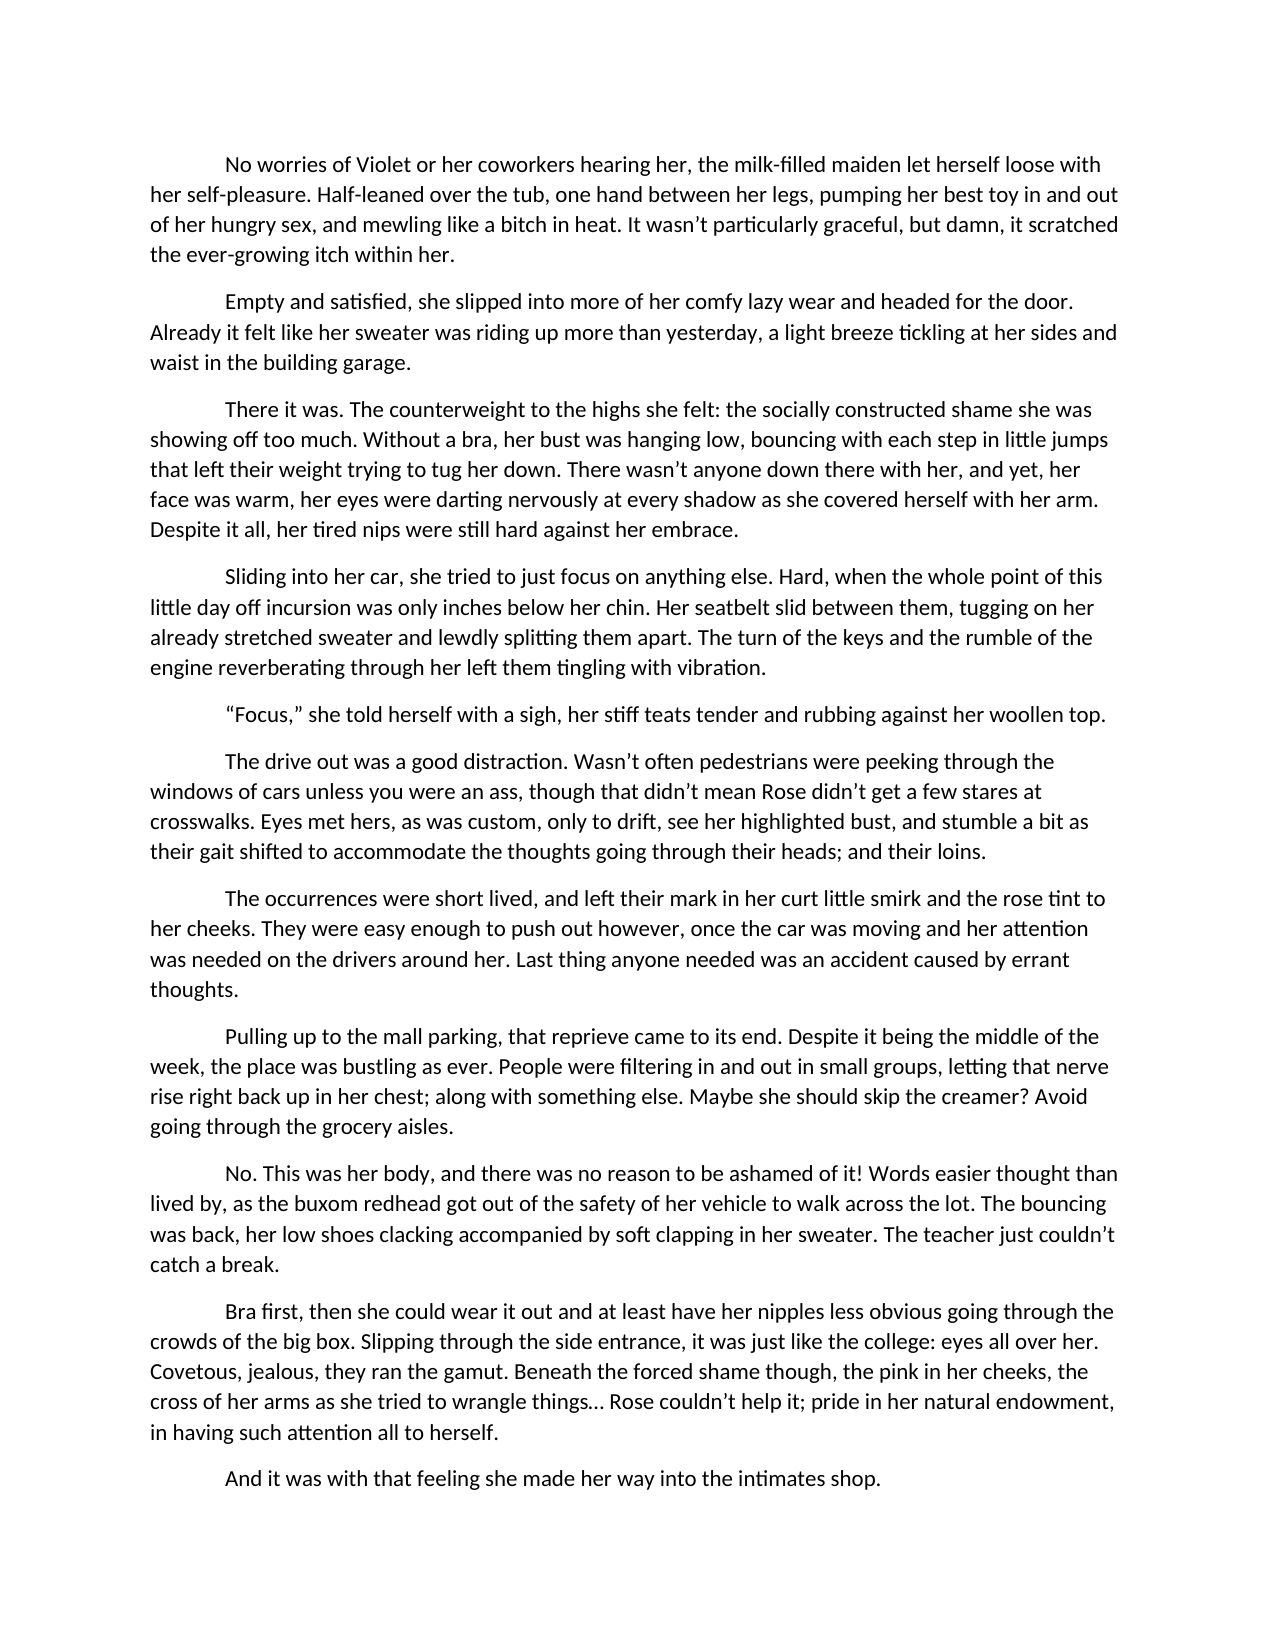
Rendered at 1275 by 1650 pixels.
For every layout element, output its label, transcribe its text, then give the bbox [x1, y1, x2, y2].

text “Focus,” she told herself with a sigh, her stiff teats tender and rubbing against her woollen top. [150, 700, 1125, 728]
text The drive out was a good distraction. Wasn’t often pedestrians were peeking through the windows of cars unless you were an ass, though that didn’t mean Rose didn’t get a few stares at crosswalks. Eyes met hers, as was custom, only to drift, see her highlighted bust, and stumble a bit as their gait shifted to accommodate the thoughts going through their heads; and their loins. [150, 747, 1125, 866]
text There it was. The counterweight to the highs she felt: the socially constructed shame she was showing off too much. Without a bra, her bust was hanging low, bouncing with each step in little jumps that left their weight trying to tug her down. There wasn’t anyone down there with her, and yet, her face was warm, her eyes were darting nervously at every shadow as she covered herself with her arm. Despite it all, her tired nips were still hard against her embrace. [150, 395, 1125, 544]
text Empty and satisfied, she slipped into more of her comfy lazy wear and headed for the door. Already it felt like her sweater was riding up more than yesterday, a light breeze tickling at her sides and waist in the building garage. [150, 287, 1125, 376]
text Sliding into her car, she tried to just focus on anything else. Hard, when the whole point of this little day off incursion was only inches below her chin. Her seatbelt slid between them, tugging on her already stretched sweater and lewdly splitting them apart. The turn of the keys and the rumble of the engine reverberating through her left them tingling with vibration. [150, 562, 1125, 681]
text Pulling up to the mall parking, that reprieve came to its end. Despite it being the middle of the week, the place was bustling as ever. People were filtering in and out in small groups, letting that nerve rise right back up in her chest; along with something else. Maybe she should skip the creamer? Avoid going through the grocery aisles. [150, 1022, 1125, 1141]
text The occurrences were short lived, and left their mark in her curt little smirk and the rose tint to her cheeks. They were easy enough to push out however, once the car was moving and her attention was needed on the drivers around her. Last thing anyone needed was an accident caused by errant thoughts. [150, 884, 1125, 1003]
text No worries of Violet or her coworkers hearing her, the milk-filled maiden let herself loose with her self-pleasure. Half-leaned over the tub, one hand between her legs, pumping her best toy in and out of her hungry sex, and mewling like a bitch in heat. It wasn’t particularly graceful, but damn, it scratched the ever-growing itch within her. [150, 150, 1125, 269]
text And it was with that feeling she made her way into the intimates shop. [150, 1464, 1125, 1493]
text Bra first, then she could wear it out and at least have her nipples less obvious going through the crowds of the big box. Slipping through the side entrance, it was just like the college: eyes all over her. Covetous, jealous, they ran the gamut. Beneath the forced shame though, the pink in her cheeks, the cross of her arms as she tried to wrangle things… Rose couldn’t help it; pride in her natural endowment, in having such attention all to herself. [150, 1297, 1125, 1446]
text No. This was her body, and there was no reason to be ashamed of it! Words easier thought than lived by, as the buxom redhead got out of the safety of her vehicle to walk across the lot. The bouncing was back, her low shoes clacking accompanied by soft clapping in her sweater. The teacher just couldn’t catch a break. [150, 1159, 1125, 1278]
